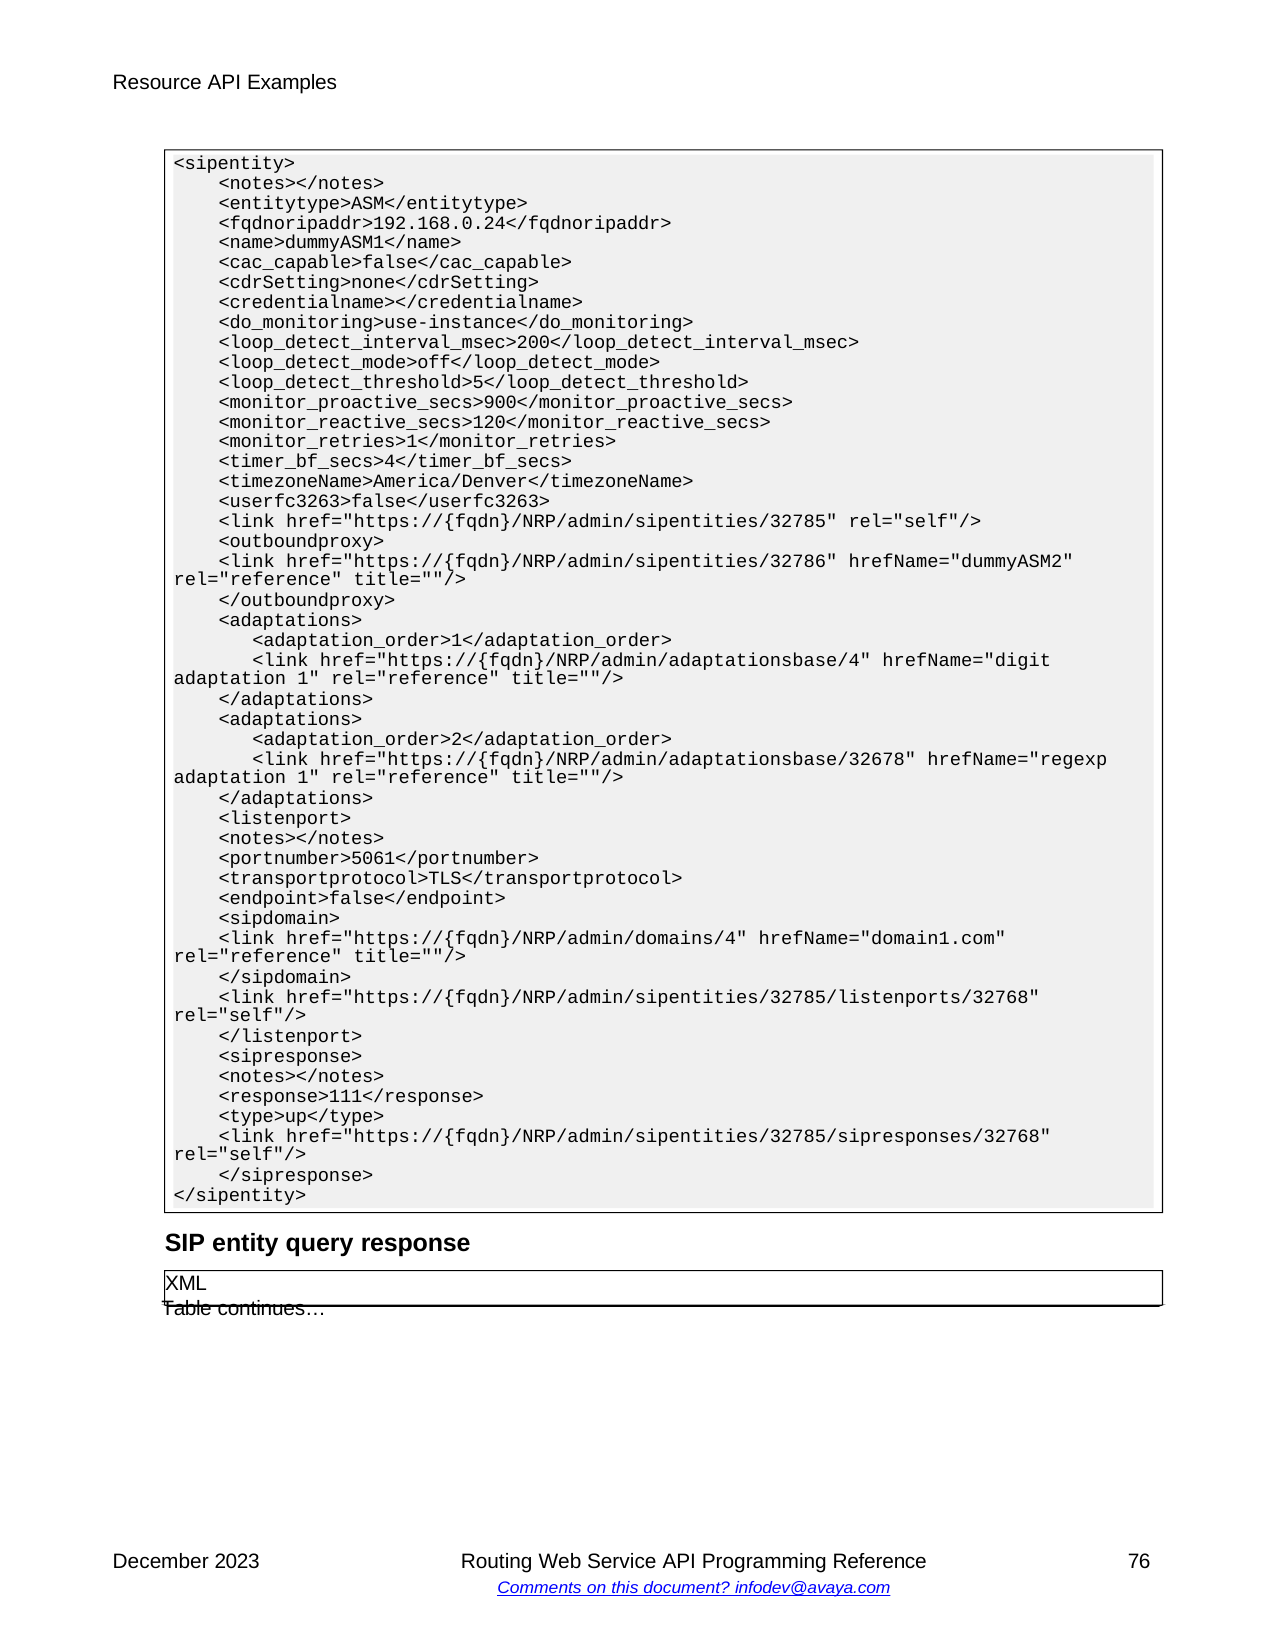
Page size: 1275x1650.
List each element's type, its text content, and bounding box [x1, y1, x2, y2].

text <monitor_proactive_secs>900</monitor_proactive_secs> [218, 392, 1254, 412]
text <do_monitoring>use-instance</do_monitoring> [218, 313, 1254, 333]
text <fqdnoripaddr>192.168.0.24</fqdnoripaddr> [218, 213, 1254, 233]
text <entitytype>ASM</entitytype> [218, 193, 1254, 213]
text <timer_bf_secs>4</timer_bf_secs> [218, 452, 1254, 472]
text <transportprotocol>TLS</transportprotocol> [218, 868, 1254, 888]
text <loop_detect_threshold>5</loop_detect_threshold> [218, 372, 1254, 392]
text <loop_detect_mode>off</loop_detect_mode> [218, 352, 1254, 372]
text <link href="https://{fqdn}/NRP/admin/sipentities/32785/sipresponses/32768" rel="self"/> [173, 1126, 1155, 1166]
text </adaptations> [218, 690, 1254, 710]
text <cdrSetting>none</cdrSetting> [218, 273, 1254, 293]
text <monitor_reactive_secs>120</monitor_reactive_secs> [218, 412, 1254, 432]
text <cac_capable>false</cac_capable> [218, 253, 1254, 273]
text <name>dummyASM1</name> [218, 233, 1254, 253]
text <sipentity> [173, 153, 1254, 173]
text <sipresponse> [218, 1047, 1254, 1066]
text <notes></notes> [218, 1066, 1254, 1086]
text <link href="https://{fqdn}/NRP/admin/adaptationsbase/4" hrefName="digit adaptation 1" rel="reference" title=""/> [173, 651, 1155, 690]
text <monitor_retries>1</monitor_retries> [218, 432, 1254, 452]
text </sipdomain> [218, 968, 1254, 987]
text <endpoint>false</endpoint> [218, 888, 1254, 908]
text </adaptations> [218, 789, 1254, 809]
text <response>111</response> [218, 1086, 1254, 1106]
subtitle Resource API Examples [112, 70, 1254, 94]
text <link href="https://{fqdn}/NRP/admin/sipentities/32785" rel="self"/> [218, 512, 1254, 532]
text </outboundproxy> [218, 591, 1254, 611]
text <adaptation_order>2</adaptation_order> [252, 729, 1254, 749]
text <notes></notes> [218, 829, 1254, 848]
text <userfc3263>false</userfc3263> [218, 492, 1254, 512]
text <link href="https://{fqdn}/NRP/admin/domains/4" hrefName="domain1.com" rel="reference" title=""/> [173, 928, 1155, 968]
text <type>up</type> [218, 1106, 1254, 1126]
text </listenport> [218, 1027, 1254, 1047]
text <link href="https://{fqdn}/NRP/admin/adaptationsbase/32678" hrefName="regexp adaptation 1" rel="reference" title=""/> [173, 750, 1155, 789]
text <link href="https://{fqdn}/NRP/admin/sipentities/32786" hrefName="dummyASM2" rel="reference" title=""/> [173, 552, 1155, 591]
text <adaptations> [218, 611, 1254, 631]
text </sipresponse> [218, 1166, 1254, 1185]
text <link href="https://{fqdn}/NRP/admin/sipentities/32785/listenports/32768" rel="self"/> [173, 988, 1155, 1027]
text <adaptation_order>1</adaptation_order> [252, 631, 1254, 651]
text <notes></notes> [218, 173, 1254, 193]
text <loop_detect_interval_msec>200</loop_detect_interval_msec> [218, 333, 1254, 352]
text <outboundproxy> [218, 532, 1254, 551]
text </sipentity> [173, 1185, 1254, 1206]
text <listenport> [218, 809, 1254, 829]
text <portnumber>5061</portnumber> [218, 848, 1254, 868]
text <credentialname></credentialname> [218, 293, 1254, 313]
text <timezoneName>America/Denver</timezoneName> [218, 472, 1254, 492]
text <adaptations> [218, 710, 1254, 729]
text <sipdomain> [218, 908, 1254, 928]
text SIP entity query response [164, 1228, 1254, 1257]
